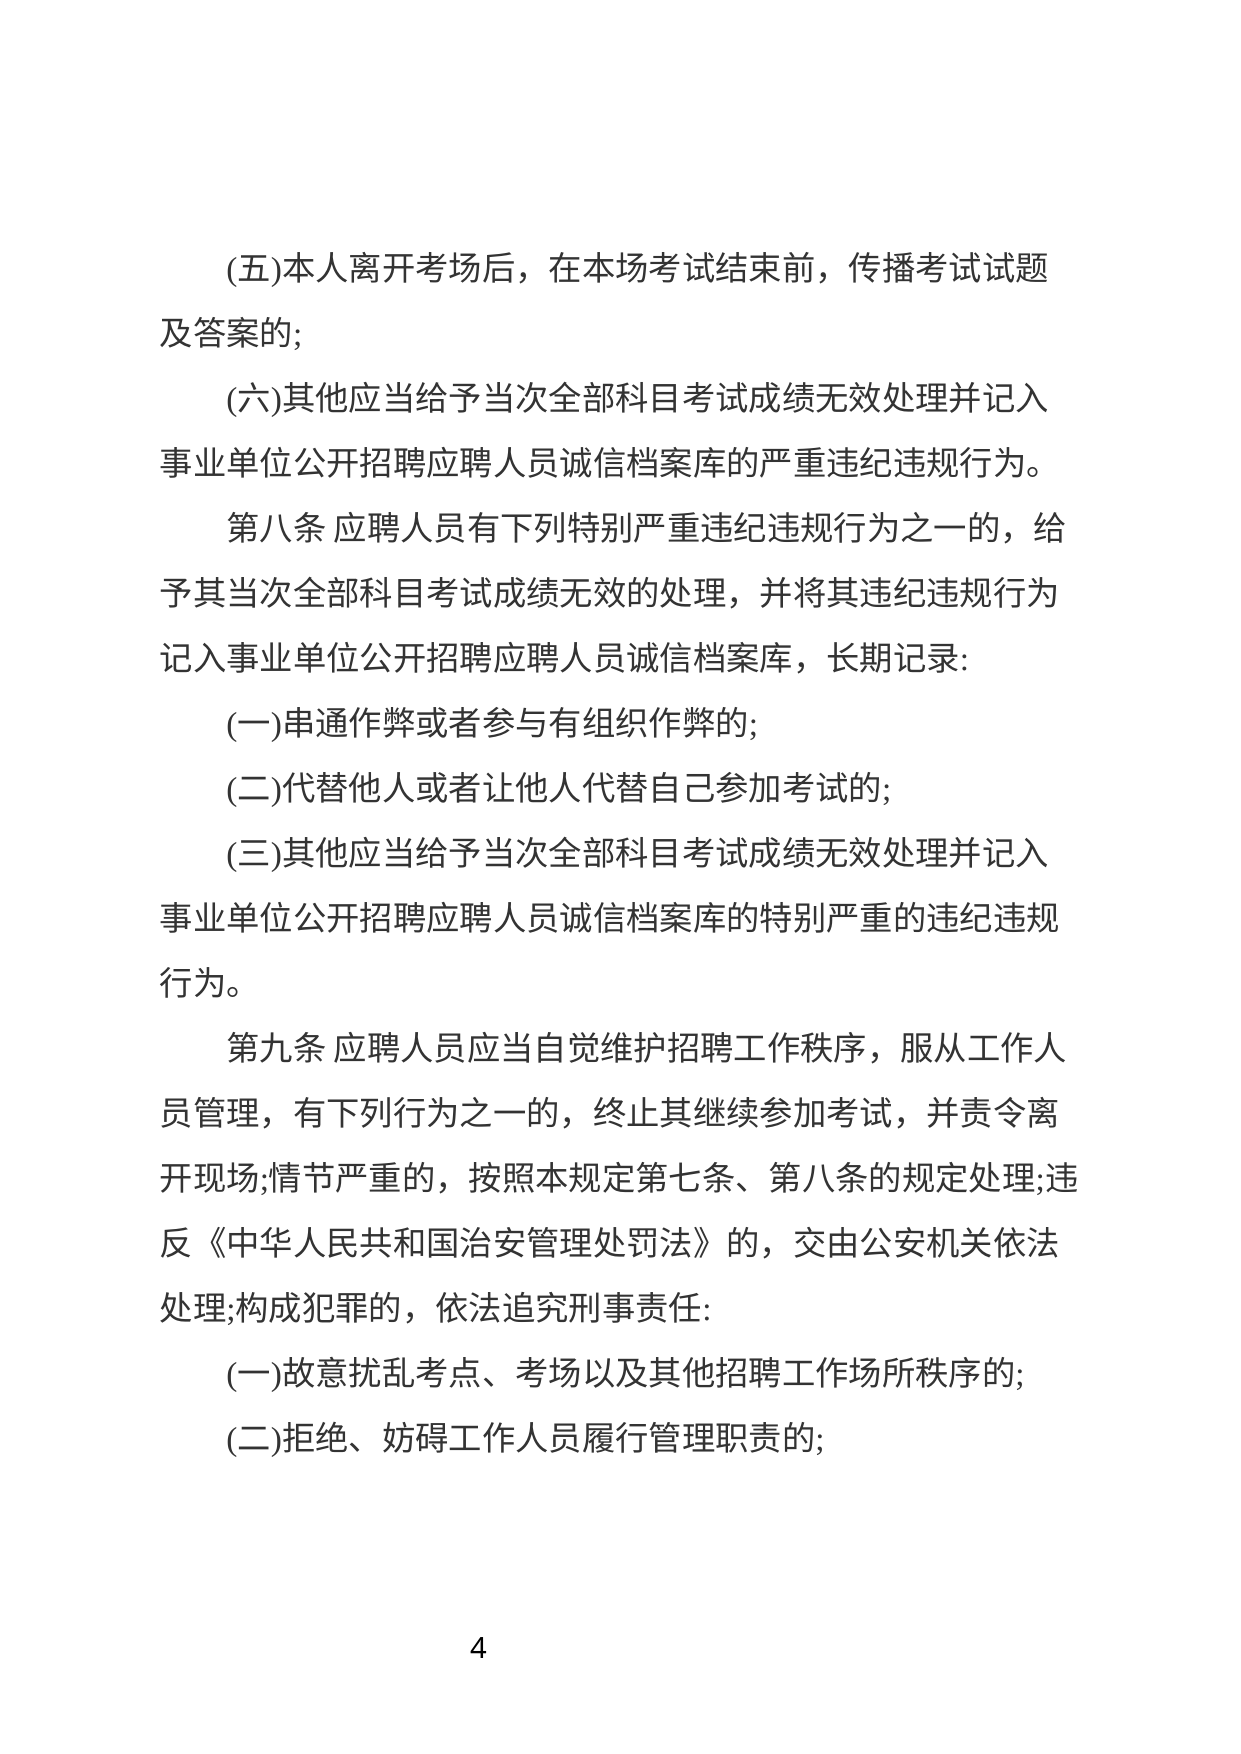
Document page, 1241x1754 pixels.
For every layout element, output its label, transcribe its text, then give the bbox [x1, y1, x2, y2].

text (三)其他应当给予当次全部科目考试成绩无效处理并记入事业单位公开招聘应聘人员诚信档案库的特别严重的违纪违规行为。 [159, 818, 1081, 1013]
text (二)代替他人或者让他人代替自己参加考试的; [159, 753, 1081, 818]
text (六)其他应当给予当次全部科目考试成绩无效处理并记入事业单位公开招聘应聘人员诚信档案库的严重违纪违规行为。 [159, 363, 1081, 493]
text (一)故意扰乱考点、考场以及其他招聘工作场所秩序的; [159, 1338, 1081, 1403]
text 第九条 应聘人员应当自觉维护招聘工作秩序，服从工作人员管理，有下列行为之一的，终止其继续参加考试，并责令离开现场;情节严重的，按照本规定第七条、第八条的规定处理;违反《中华人民共和国治安管理处罚法》的，交由公安机关依法处理;构成犯罪的，依法追究刑事责任: [159, 1013, 1081, 1338]
text (二)拒绝、妨碍工作人员履行管理职责的; [159, 1403, 1081, 1468]
text 第八条 应聘人员有下列特别严重违纪违规行为之一的，给予其当次全部科目考试成绩无效的处理，并将其违纪违规行为记入事业单位公开招聘应聘人员诚信档案库，长期记录: [159, 493, 1081, 688]
text (五)本人离开考场后，在本场考试结束前，传播考试试题及答案的; [159, 233, 1081, 363]
text (一)串通作弊或者参与有组织作弊的; [159, 688, 1081, 753]
